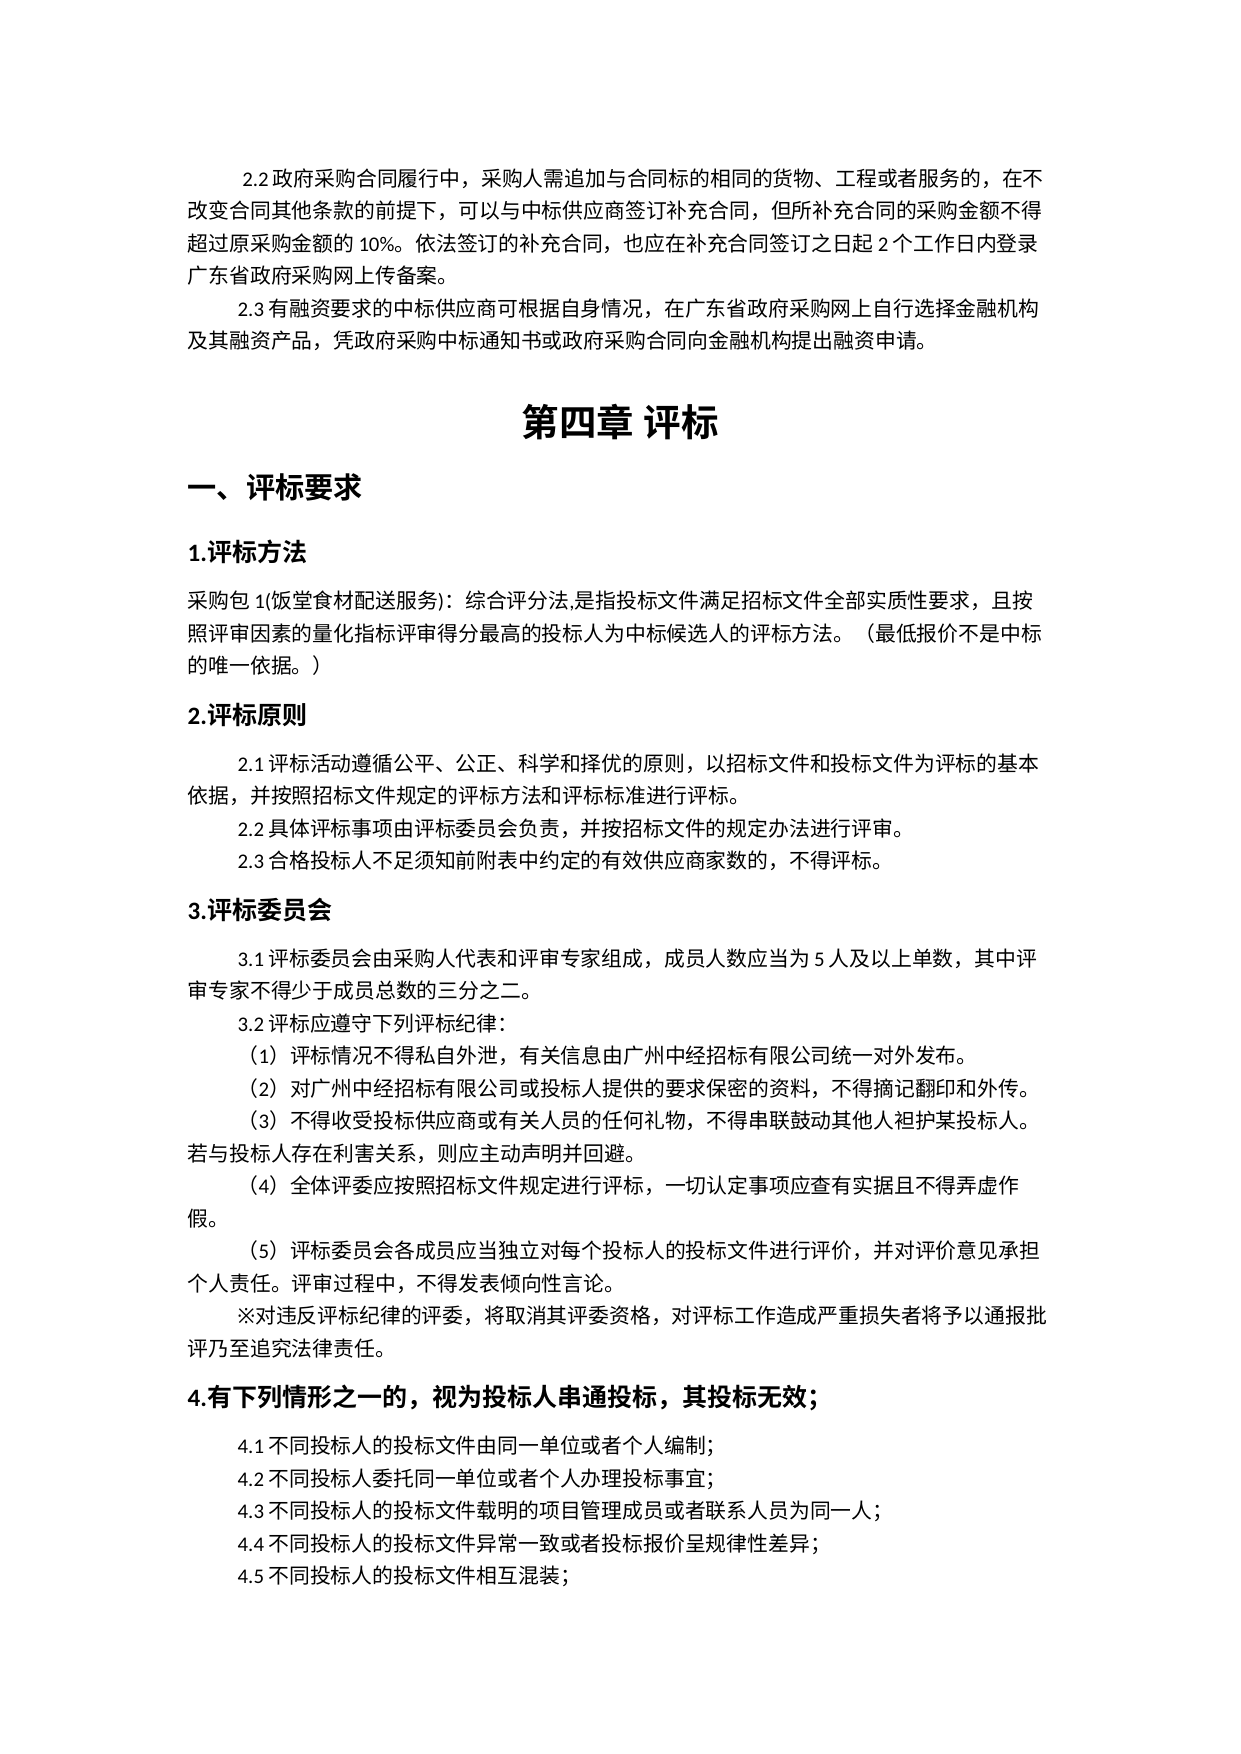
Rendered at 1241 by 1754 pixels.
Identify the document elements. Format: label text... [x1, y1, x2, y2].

text （5）评标委员会各成员应当独立对每个投标人的投标文件进行评价，并对评价意见承担个人责任。评审过程中，不得发表倾向性言论。 [187, 1234, 1053, 1299]
text 一、评标要求 [187, 454, 1053, 519]
text （3）不得收受投标供应商或有关人员的任何礼物，不得串联鼓动其他人袒护某投标人。若与投标人存在利害关系，则应主动声明并回避。 [187, 1104, 1053, 1169]
text 4.有下列情形之一的，视为投标人串通投标，其投标无效； [187, 1364, 1053, 1429]
text （4）全体评委应按照招标文件规定进行评标，一切认定事项应查有实据且不得弄虚作假。 [187, 1169, 1053, 1234]
text 4.1不同投标人的投标文件由同一单位或者个人编制； [187, 1429, 1053, 1462]
text 2.3合格投标人不足须知前附表中约定的有效供应商家数的，不得评标。 [187, 844, 1053, 877]
text 2.1评标活动遵循公平、公正、科学和择优的原则，以招标文件和投标文件为评标的基本依据，并按照招标文件规定的评标方法和评标标准进行评标。 [187, 747, 1053, 812]
text 第四章 评标 [187, 389, 1053, 454]
text （2）对广州中经招标有限公司或投标人提供的要求保密的资料，不得摘记翻印和外传。 [187, 1072, 1053, 1104]
text ※对违反评标纪律的评委，将取消其评委资格，对评标工作造成严重损失者将予以通报批评乃至追究法律责任。 [187, 1299, 1053, 1364]
text 2.评标原则 [187, 682, 1053, 747]
text 4.2不同投标人委托同一单位或者个人办理投标事宜； [187, 1462, 1053, 1494]
text 采购包1(饭堂食材配送服务)：综合评分法,是指投标文件满足招标文件全部实质性要求，且按照评审因素的量化指标评审得分最高的投标人为中标候选人的评标方法。（最低报价不是中标的唯一依据。） [187, 584, 1053, 682]
text 3.1评标委员会由采购人代表和评审专家组成，成员人数应当为5人及以上单数，其中评审专家不得少于成员总数的三分之二。 [187, 942, 1053, 1007]
text （1）评标情况不得私自外泄，有关信息由广州中经招标有限公司统一对外发布。 [187, 1039, 1053, 1072]
text 3.评标委员会 [187, 877, 1053, 942]
text 4.5不同投标人的投标文件相互混装； [187, 1559, 1053, 1592]
text 3.2评标应遵守下列评标纪律： [187, 1007, 1053, 1039]
text 4.4不同投标人的投标文件异常一致或者投标报价呈规律性差异； [187, 1527, 1053, 1559]
text 2.3有融资要求的中标供应商可根据自身情况，在广东省政府采购网上自行选择金融机构及其融资产品，凭政府采购中标通知书或政府采购合同向金融机构提出融资申请。 [187, 292, 1053, 357]
text 1.评标方法 [187, 519, 1053, 584]
text 2.2政府采购合同履行中，采购人需追加与合同标的相同的货物、工程或者服务的，在不改变合同其他条款的前提下，可以与中标供应商签订补充合同，但所补充合同的采购金额不得超过原采购金额的10%。依法签订的补充合同，也应在补充合同签订之日起2个工作日内登录广东省政府采购网上传备案。 [187, 162, 1053, 292]
text 4.3不同投标人的投标文件载明的项目管理成员或者联系人员为同一人； [187, 1494, 1053, 1527]
text 2.2具体评标事项由评标委员会负责，并按招标文件的规定办法进行评审。 [187, 812, 1053, 844]
